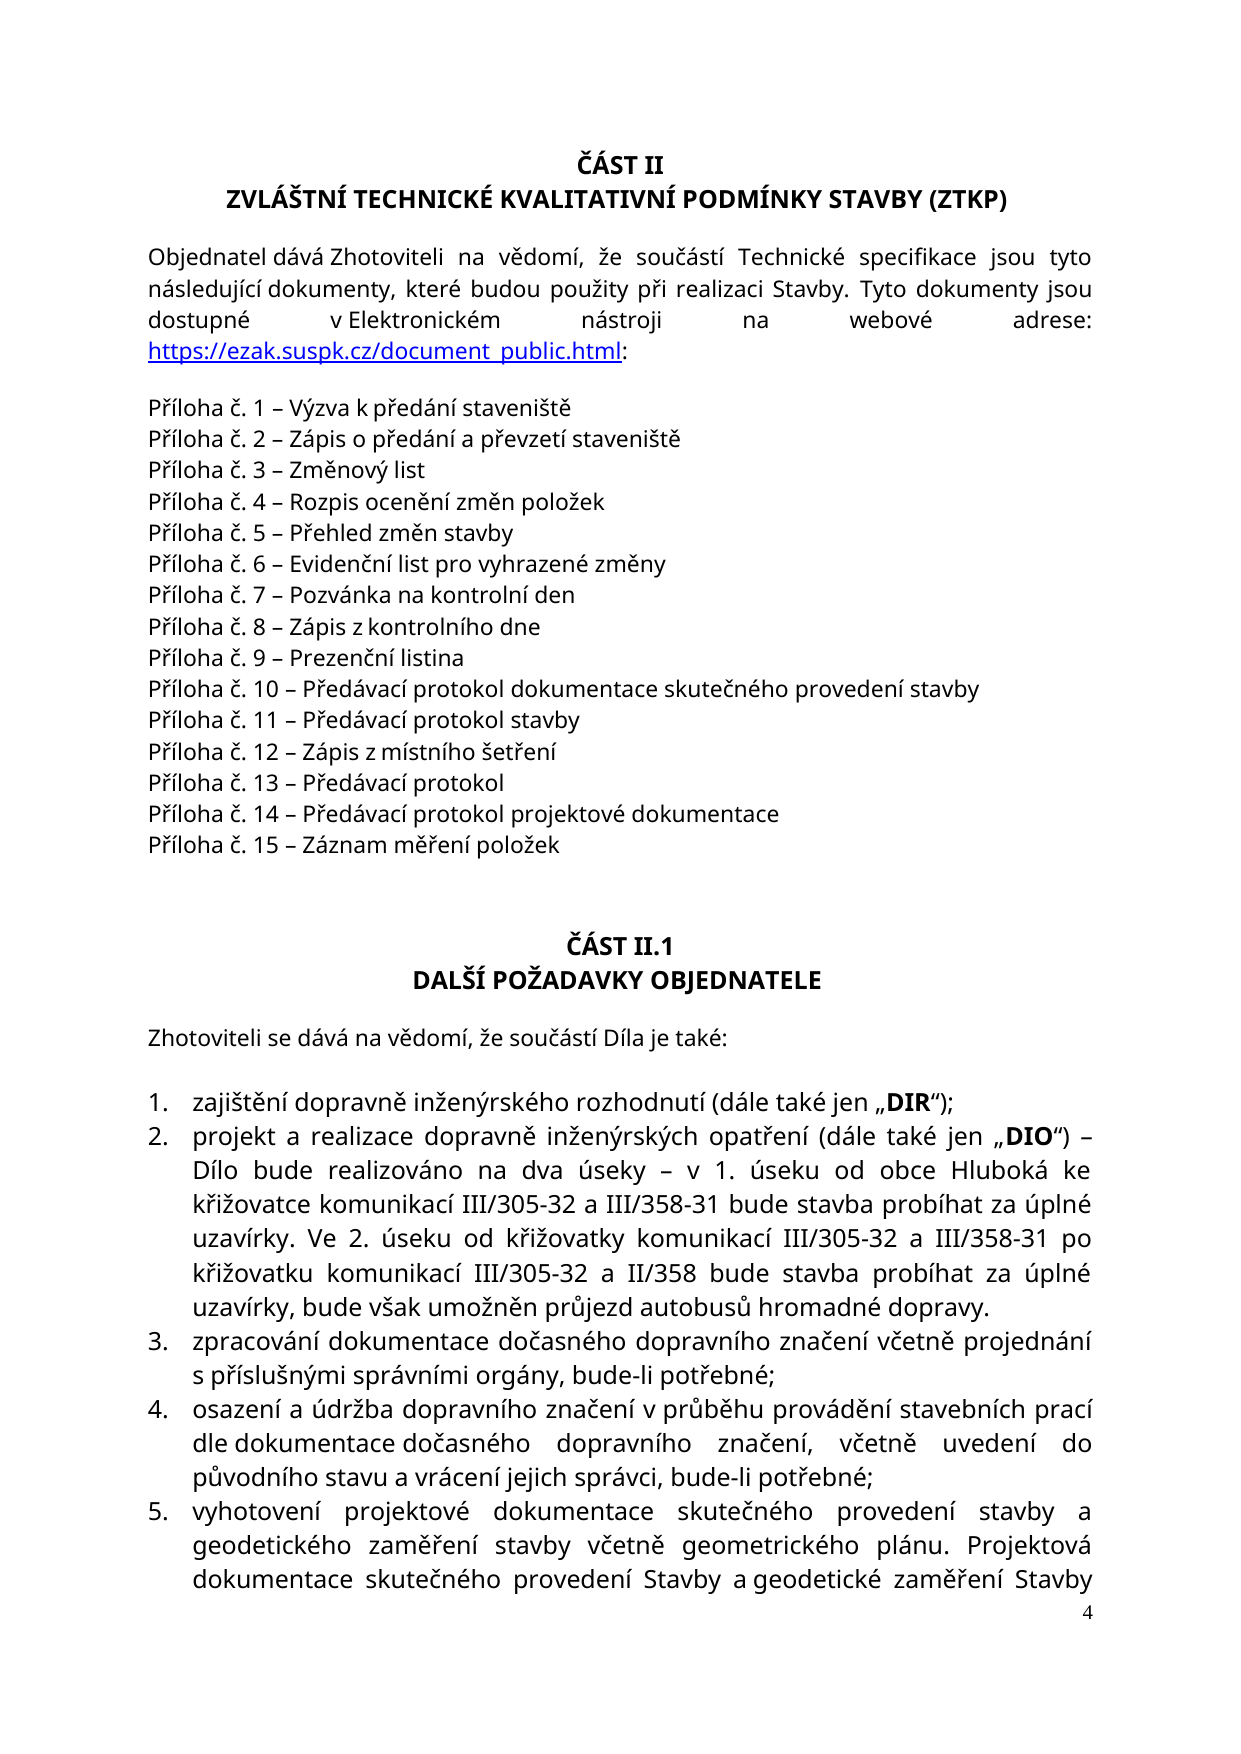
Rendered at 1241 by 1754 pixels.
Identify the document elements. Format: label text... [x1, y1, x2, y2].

list zajištění dopravně inženýrského rozhodnutí (dále také jen „DIR“); [148, 1085, 1093, 1119]
text Zhotoviteli se dává na vědomí, že součástí Díla je také: [148, 1022, 1093, 1054]
text ČÁST II [148, 148, 1093, 182]
text Příloha č. 6 – Evidenční list pro vyhrazené změny [148, 548, 1093, 579]
text Příloha č. 12 – Zápis z místního šetření [148, 736, 1093, 767]
text Příloha č. 7 – Pozvánka na kontrolní den [148, 579, 1093, 611]
text Příloha č. 1 – Výzva k předání staveniště [148, 392, 1093, 423]
text Příloha č. 5 – Přehled změn stavby [148, 517, 1093, 548]
text Objednatel dává Zhotoviteli na vědomí, že součástí Technické specifikace jsou tyto následující dokumenty, které budou použity při realizaci Stavby. Tyto dokumenty jsou dostupné v Elektronickém nástroji na webové adrese: https://ezak.suspk.cz/document_public.html: [148, 241, 1093, 366]
text Příloha č. 10 – Předávací protokol dokumentace skutečného provedení stavby [148, 673, 1093, 704]
text Příloha č. 11 – Předávací protokol stavby [148, 704, 1093, 736]
text Příloha č. 4 – Rozpis ocenění změn položek [148, 486, 1093, 517]
text Příloha č. 2 – Zápis o předání a převzetí staveniště [148, 423, 1093, 454]
text Příloha č. 8 – Zápis z kontrolního dne [148, 611, 1093, 642]
text Příloha č. 14 – Předávací protokol projektové dokumentace [148, 798, 1093, 829]
list projekt a realizace dopravně inženýrských opatření (dále také jen „DIO“) – Dílo bude realizováno na dva úseky – v 1. úseku od obce Hluboká ke křižovatce komunikací III/305-32 a III/358-31 bude stavba probíhat za úplné uzavírky. Ve 2. úseku od křižovatky komunikací III/305-32 a III/358-31 po křižovatku komunikací III/305-32 a II/358 bude stavba probíhat za úplné uzavírky, bude však umožněn průjezd autobusů hromadné dopravy. [148, 1119, 1093, 1323]
list osazení a údržba dopravního značení v průběhu provádění stavebních prací dle dokumentace dočasného dopravního značení, včetně uvedení do původního stavu a vrácení jejich správci, bude-li potřebné; [148, 1391, 1093, 1494]
text Příloha č. 3 – Změnový list [148, 454, 1093, 486]
text Příloha č. 9 – Prezenční listina [148, 642, 1093, 673]
text ČÁST II.1 [148, 929, 1093, 963]
text Příloha č. 15 – Záznam měření položek [148, 829, 1093, 861]
text Příloha č. 13 – Předávací protokol [148, 767, 1093, 798]
list zpracování dokumentace dočasného dopravního značení včetně projednání s příslušnými správními orgány, bude-li potřebné; [148, 1323, 1093, 1391]
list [148, 1494, 1093, 1596]
text DALŠÍ POŽADAVKY OBJEDNATELE [148, 963, 1093, 997]
text ZVLÁŠTNÍ TECHNICKÉ KVALITATIVNÍ PODMÍNKY STAVBY (ZTKP) [148, 182, 1093, 216]
